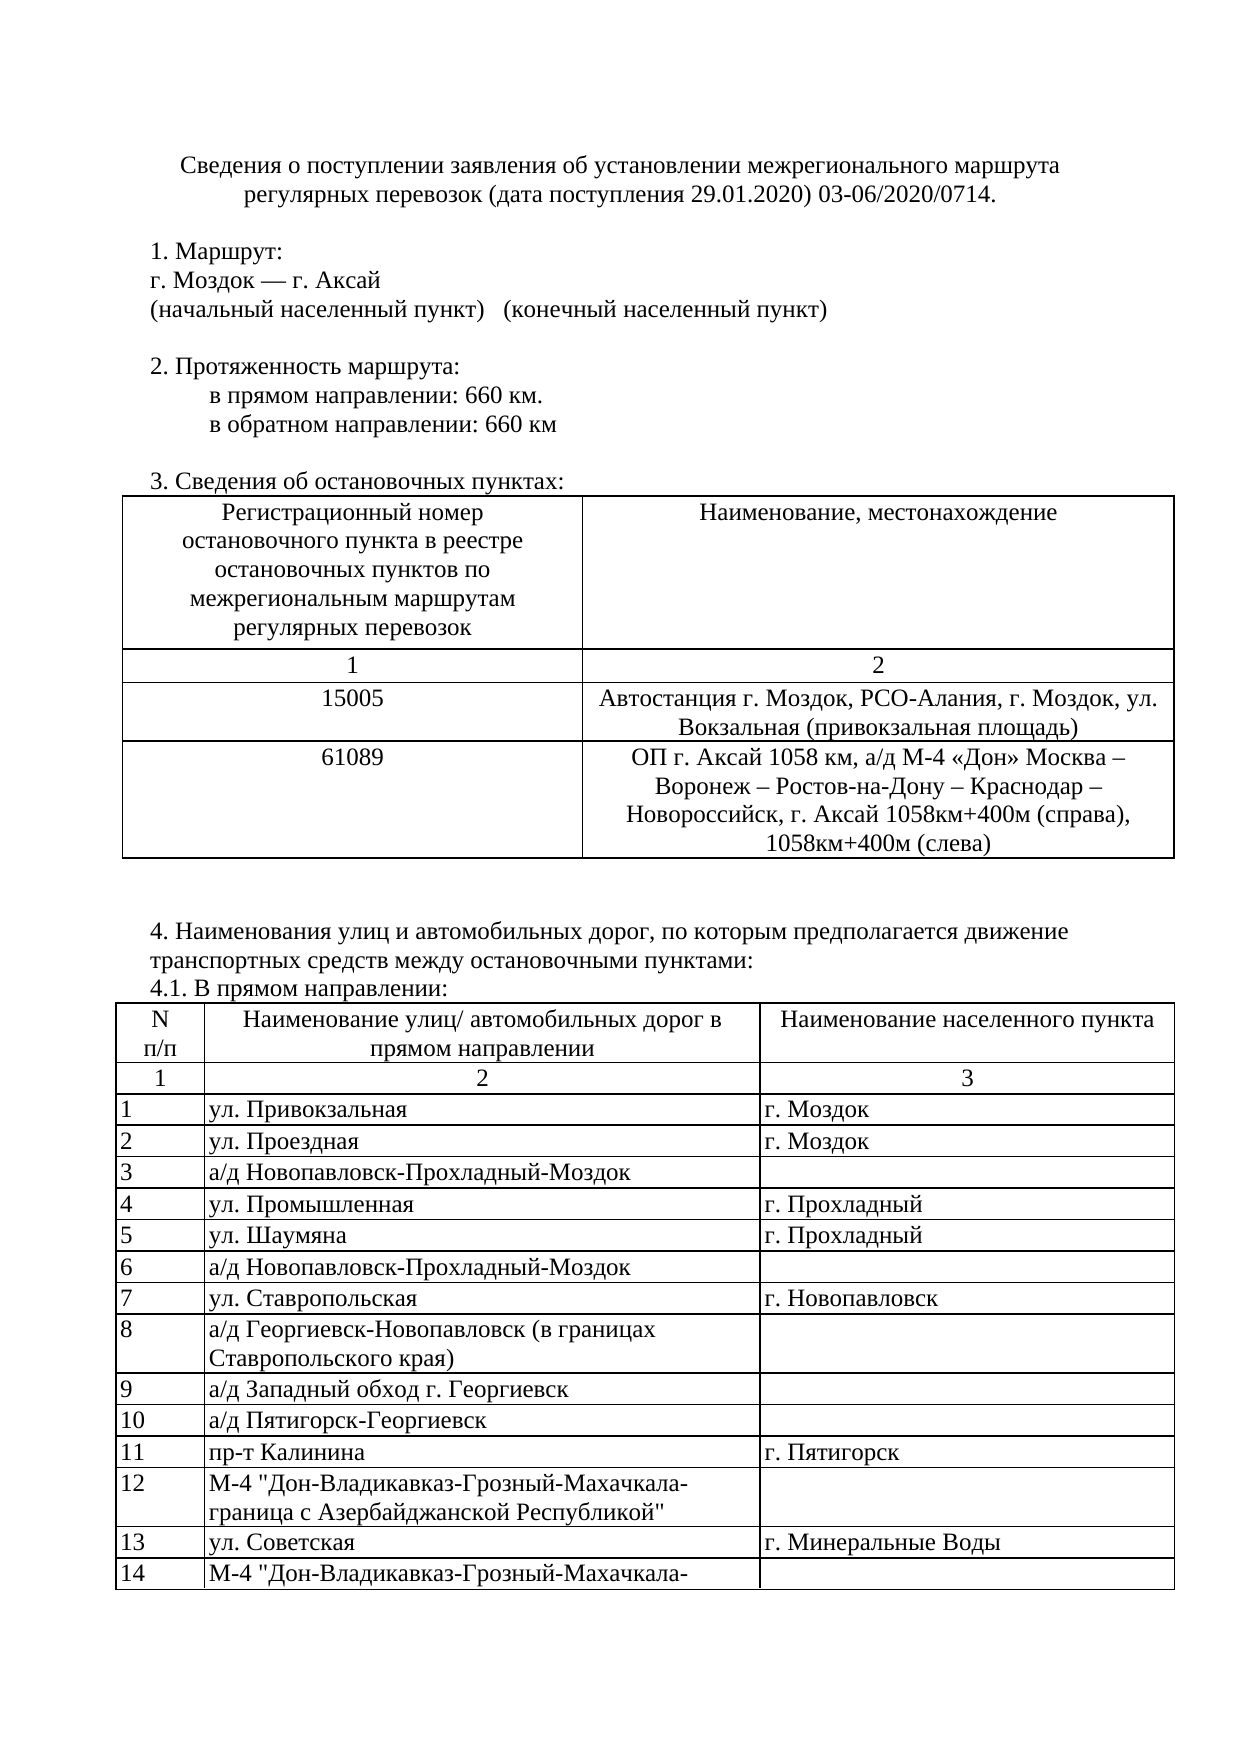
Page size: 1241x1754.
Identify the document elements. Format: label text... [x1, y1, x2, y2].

text (начальный населенный пункт) (конечный населенный пункт) [150, 294, 1090, 322]
text 1. Маршрут: [150, 236, 1090, 265]
table_cell 14 [117, 1559, 204, 1588]
table_cell [761, 1405, 1174, 1435]
table_cell 10 [117, 1405, 204, 1435]
table_cell 4 [117, 1189, 204, 1219]
table_cell г. Прохладный [761, 1220, 1174, 1250]
table_cell [761, 1374, 1174, 1403]
table_cell ул. Проездная [205, 1126, 759, 1156]
table_cell а/д Георгиевск-Новопавловск (в границах Ставропольского края) [205, 1315, 759, 1372]
table_cell Автостанция г. Моздок, РСО-Алания, г. Моздок, ул. Вокзальная (привокзальная площадь) [583, 683, 1173, 740]
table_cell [205, 1559, 759, 1588]
table_cell 61089 [123, 742, 582, 857]
table_cell а/д Западный обход г. Георгиевск [205, 1374, 759, 1403]
table_cell ОП г. Аксай 1058 км, а/д М-4 «Дон» Москва – Воронеж – Ростов-на-Дону – Краснодар – Новороссийск, г. Аксай 1058км+400м (справа), 1058км+400м (слева) [583, 742, 1173, 857]
table_cell г. Пятигорск [761, 1437, 1174, 1466]
table_cell [761, 1157, 1174, 1187]
table_header Наименование населенного пункта [761, 1004, 1174, 1061]
table_cell 8 [117, 1315, 204, 1372]
table_cell 1 [117, 1095, 204, 1124]
table_cell г. Прохладный [761, 1189, 1174, 1219]
table_cell 1 [117, 1063, 204, 1093]
text в обратном направлении: 660 км [150, 409, 1090, 437]
table_cell пр-т Калинина [205, 1437, 759, 1466]
table_cell г. Новопавловск [761, 1283, 1174, 1313]
table_cell [761, 1315, 1174, 1372]
table_cell 9 [117, 1374, 204, 1403]
table_cell [761, 1252, 1174, 1282]
table_cell 2 [205, 1063, 759, 1093]
table_cell ул. Ставропольская [205, 1283, 759, 1313]
table_header Наименование, местонахождение [583, 497, 1173, 648]
text 3. Сведения об остановочных пунктах: [150, 466, 1090, 495]
table_cell 2 [117, 1126, 204, 1156]
table_cell ул. Привокзальная [205, 1095, 759, 1124]
table_cell ул. Советская [205, 1527, 759, 1557]
table_header Наименование улиц/ автомобильных дорог в прямом направлении [205, 1004, 759, 1061]
text 4. Наименования улиц и автомобильных дорог, по которым предполагается движение транспортных средств между остановочными пунктами: [150, 916, 1090, 973]
table_header Регистрационный номер остановочного пункта в реестре остановочных пунктов по межрегиональным маршрутам регулярных перевозок [123, 497, 582, 648]
table_cell 7 [117, 1283, 204, 1313]
table_cell ул. Шаумяна [205, 1220, 759, 1250]
table_cell а/д Новопавловск-Прохладный-Моздок [205, 1157, 759, 1187]
table_cell 5 [117, 1220, 204, 1250]
table_cell 11 [117, 1437, 204, 1466]
table_cell 13 [117, 1527, 204, 1557]
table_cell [205, 1468, 759, 1526]
table_cell [761, 1559, 1174, 1588]
table_cell г. Моздок [761, 1126, 1174, 1156]
table_cell 3 [761, 1063, 1174, 1093]
table_cell 12 [117, 1468, 204, 1526]
table_cell а/д Новопавловск-Прохладный-Моздок [205, 1252, 759, 1282]
table_header N п/п [117, 1004, 204, 1061]
text г. Моздок — г. Аксай [150, 265, 1090, 294]
table_cell 2 [583, 650, 1173, 681]
table_cell г. Минеральные Воды [761, 1527, 1174, 1557]
text 4.1. В прямом направлении: [150, 973, 1090, 1002]
table_cell 1 [123, 650, 582, 681]
table_cell 6 [117, 1252, 204, 1282]
text 2. Протяженность маршрута: [150, 351, 1090, 380]
table_cell г. Моздок [761, 1095, 1174, 1124]
table_cell ул. Промышленная [205, 1189, 759, 1219]
text Сведения о поступлении заявления об установлении межрегионального маршрута регулярных перевозок (дата поступления 29.01.2020) 03-06/2020/0714. [150, 150, 1090, 207]
text в прямом направлении: 660 км. [150, 380, 1090, 409]
table_cell а/д Пятигорск-Георгиевск [205, 1405, 759, 1435]
table_cell 3 [117, 1157, 204, 1187]
table_cell 15005 [123, 683, 582, 740]
table_cell [761, 1468, 1174, 1526]
